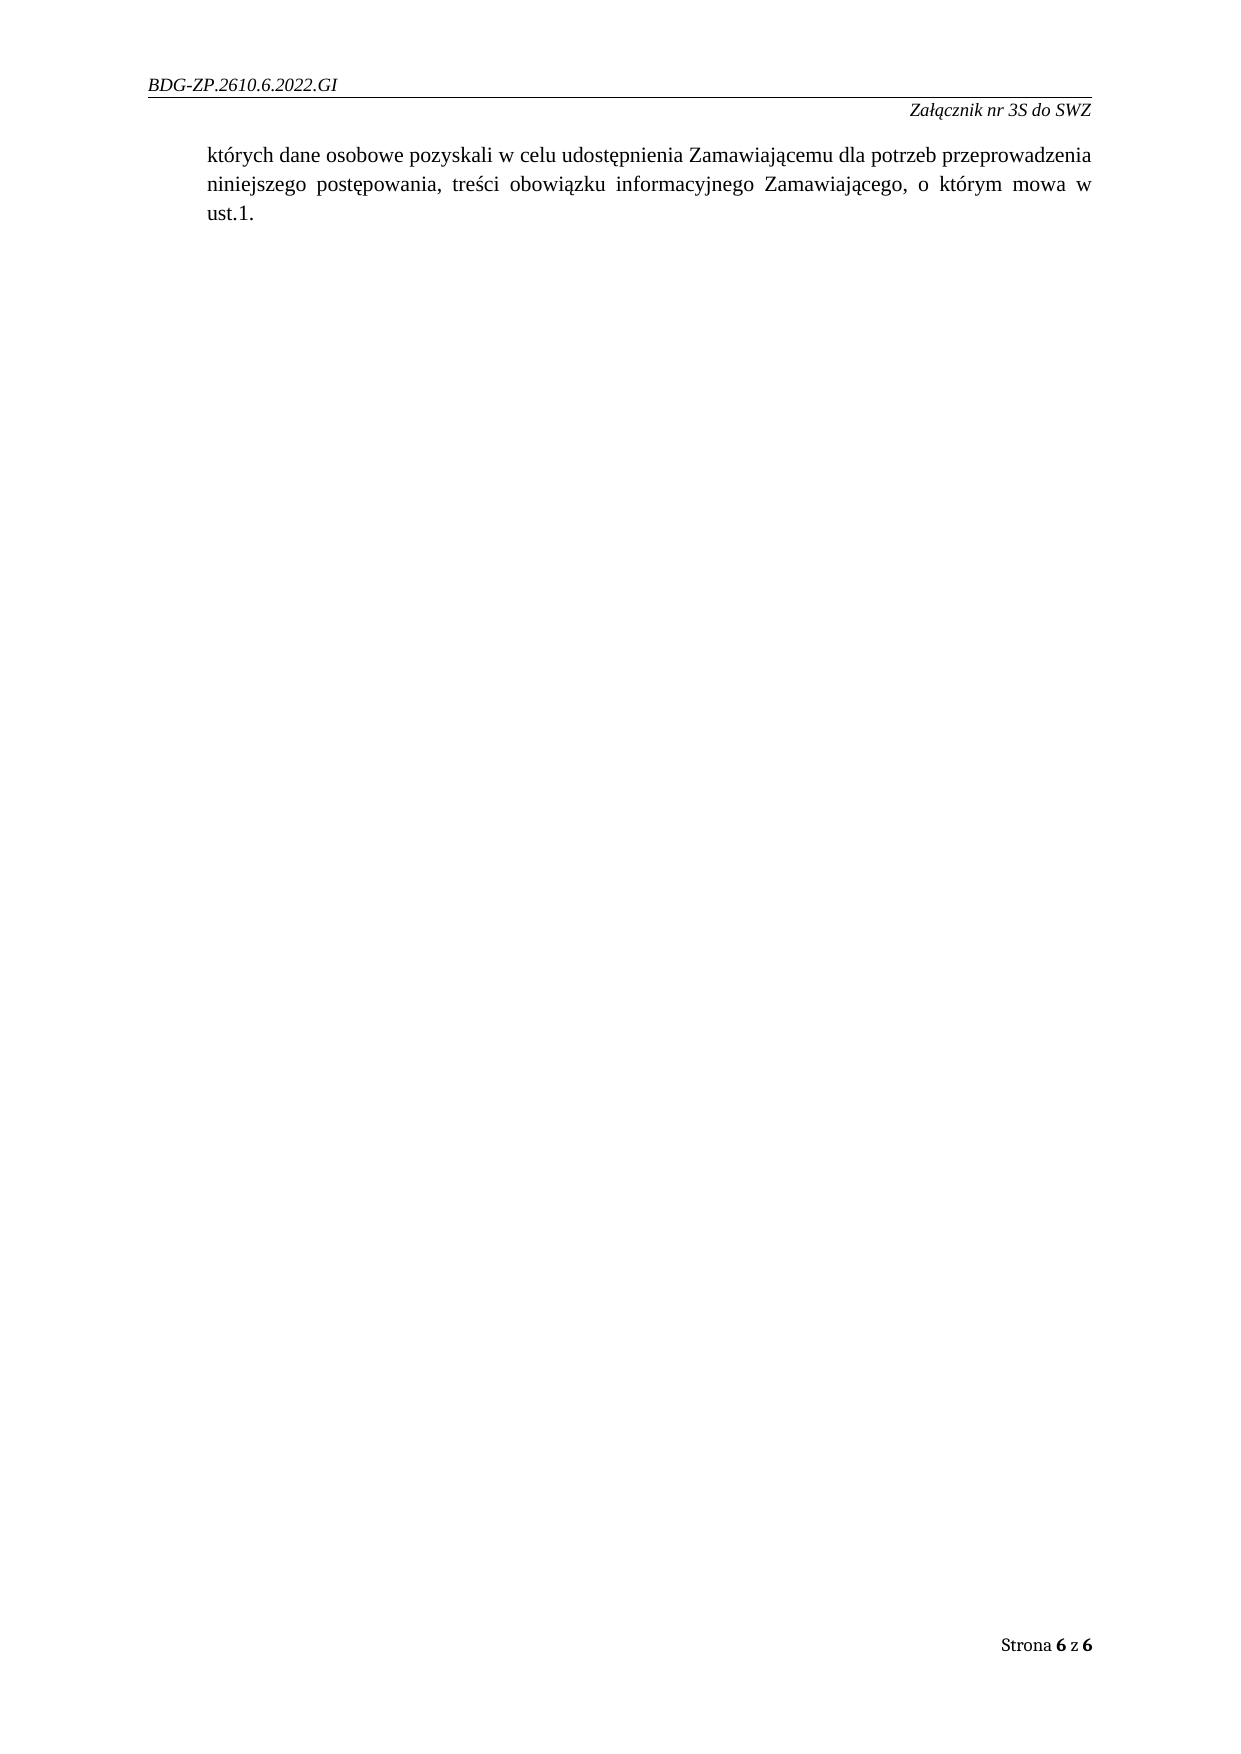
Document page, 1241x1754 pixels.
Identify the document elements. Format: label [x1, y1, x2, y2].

list [169, 142, 1092, 225]
